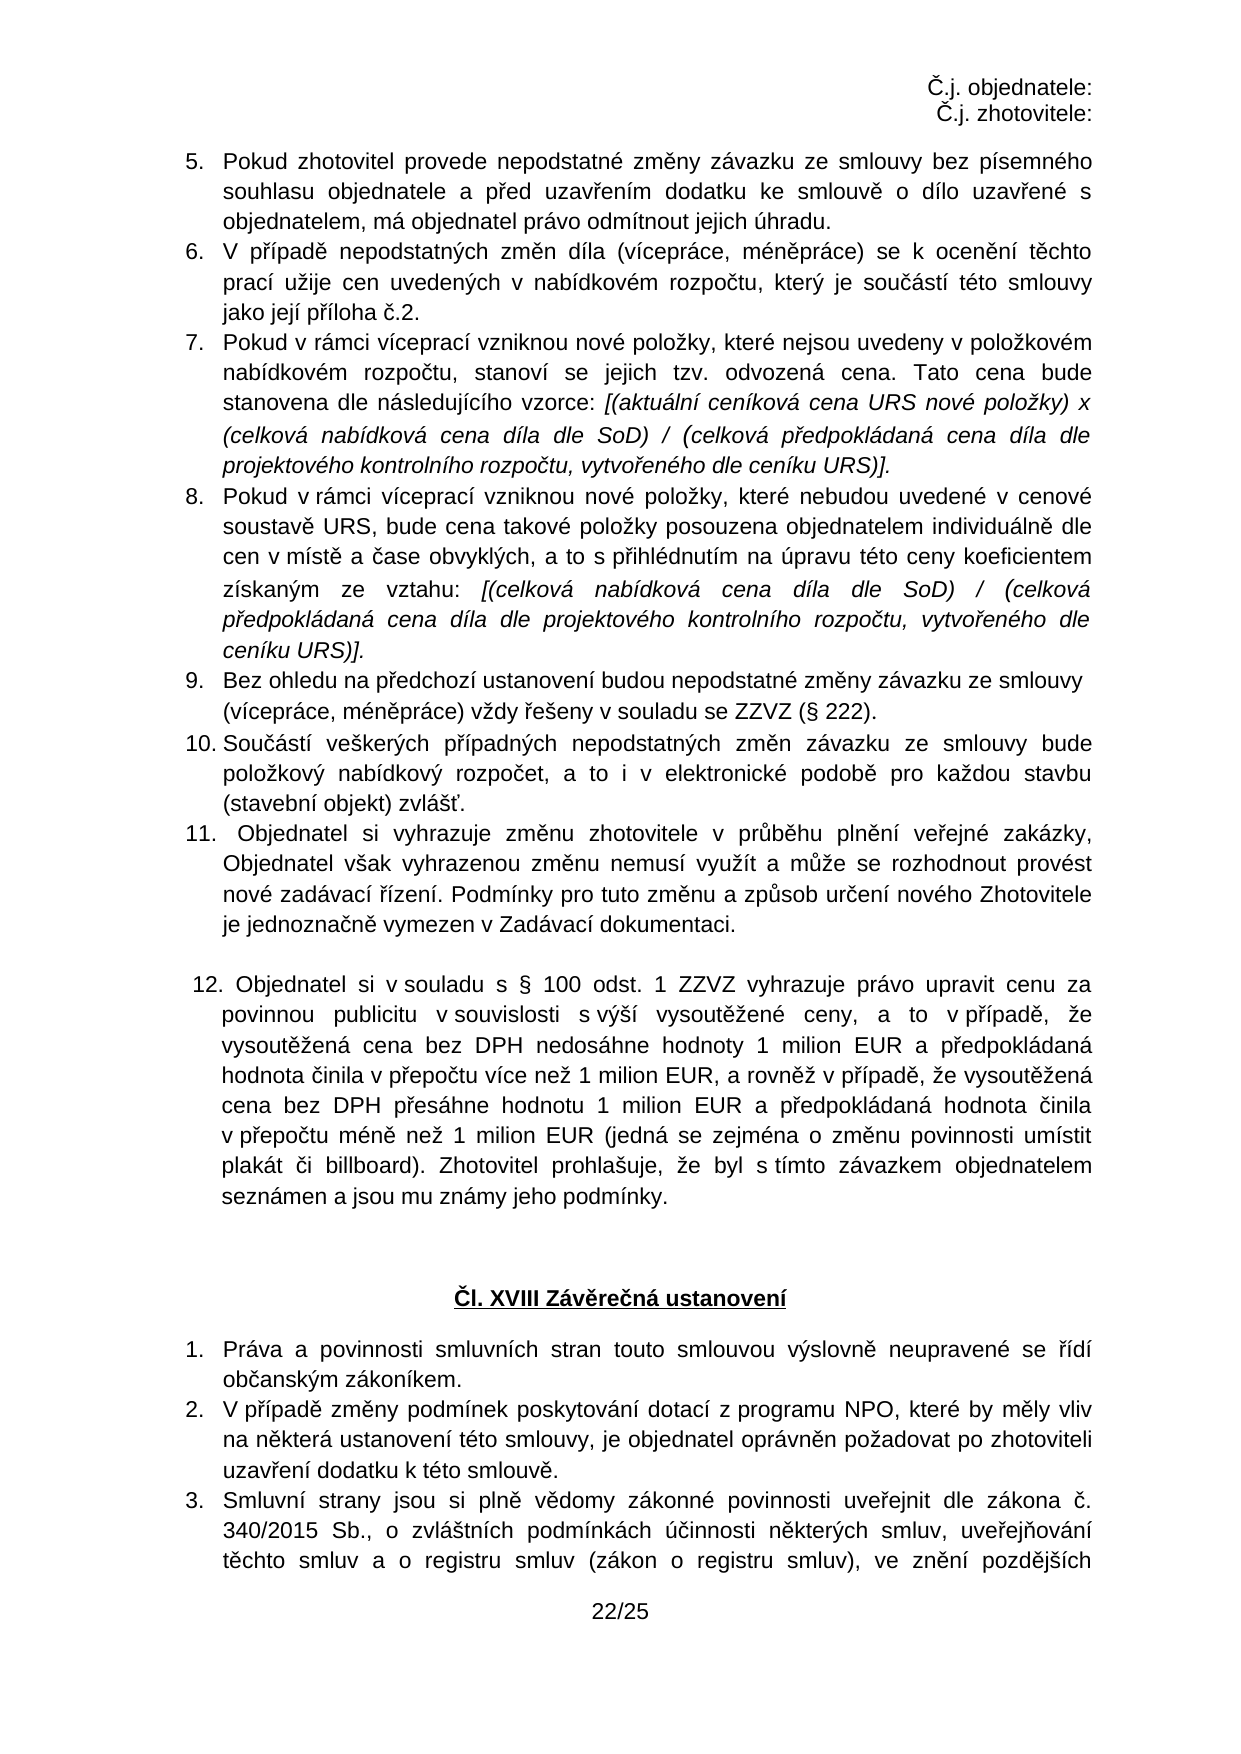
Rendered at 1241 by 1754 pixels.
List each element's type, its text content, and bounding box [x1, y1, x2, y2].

list Pokud v rámci víceprací vzniknou nové položky, které nejsou uvedeny v položkovém nabídkovém rozpočtu, stanoví se jejich tzv. odvozená cena. Tato cena bude stanovena dle následujícího vzorce: [(aktuální ceníková cena URS nové položky) x (celková nabídková cena díla dle SoD) / (celková předpokládaná cena díla dle projektového kontrolního rozpočtu, vytvořeného dle ceníku URS)]. [185, 329, 1093, 479]
list Součástí veškerých případných nepodstatných změn závazku ze smlouvy bude položkový nabídkový rozpočet, a to i v elektronické podobě pro každou stavbu (stavební objekt) zvlášť. [185, 729, 1093, 816]
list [185, 1487, 1093, 1573]
list Bez ohledu na předchozí ustanovení budou nepodstatné změny závazku ze smlouvy (vícepráce, méněpráce) vždy řešeny v souladu se ZZVZ (§ 222). [185, 667, 1093, 725]
list 12. Objednatel si v souladu s § 100 odst. 1 ZZVZ vyhrazuje právo upravit cenu za povinnou publicitu v souvislosti s výší vysoutěžené ceny, a to v případě, že vysoutěžená cena bez DPH nedosáhne hodnoty 1 milion EUR a předpokládaná hodnota činila v přepočtu více než 1 milion EUR, a rovněž v případě, že vysoutěžená cena bez DPH přesáhne hodnotu 1 milion EUR a předpokládaná hodnota činila v přepočtu méně než 1 milion EUR (jedná se zejména o změnu povinnosti umístit plakát či billboard). Zhotovitel prohlašuje, že byl s tímto závazkem objednatelem seznámen a jsou mu známy jeho podmínky. [192, 971, 1093, 1209]
list Objednatel si vyhrazuje změnu zhotovitele v průběhu plnění veřejné zakázky, Objednatel však vyhrazenou změnu nemusí využít a může se rozhodnout provést nové zadávací řízení. Podmínky pro tuto změnu a způsob určení nového Zhotovitele je jednoznačně vymezen v Zadávací dokumentaci. [185, 820, 1093, 937]
list Práva a povinnosti smluvních stran touto smlouvou výslovně neupravené se řídí občanským zákoníkem. [185, 1336, 1093, 1392]
text Čl. XVIII Závěrečná ustanovení [148, 1285, 1093, 1311]
list Pokud v rámci víceprací vzniknou nové položky, které nebudou uvedené v cenové soustavě URS, bude cena takové položky posouzena objednatelem individuálně dle cen v místě a čase obvyklých, a to s přihlédnutím na úpravu této ceny koeficientem získaným ze vztahu: [(celková nabídková cena díla dle SoD) / (celková předpokládaná cena díla dle projektového kontrolního rozpočtu, vytvořeného dle ceníku URS)]. [185, 483, 1093, 663]
list V případě změny podmínek poskytování dotací z programu NPO, které by měly vliv na některá ustanovení této smlouvy, je objednatel oprávněn požadovat po zhotoviteli uzavření dodatku k této smlouvě. [185, 1396, 1093, 1483]
list Pokud zhotovitel provede nepodstatné změny závazku ze smlouvy bez písemného souhlasu objednatele a před uzavřením dodatku ke smlouvě o dílo uzavřené s objednatelem, má objednatel právo odmítnout jejich úhradu. [185, 148, 1093, 234]
list V případě nepodstatných změn díla (vícepráce, méněpráce) se k ocenění těchto prací užije cen uvedených v nabídkovém rozpočtu, který je součástí této smlouvy jako její příloha č.2. [185, 238, 1093, 325]
